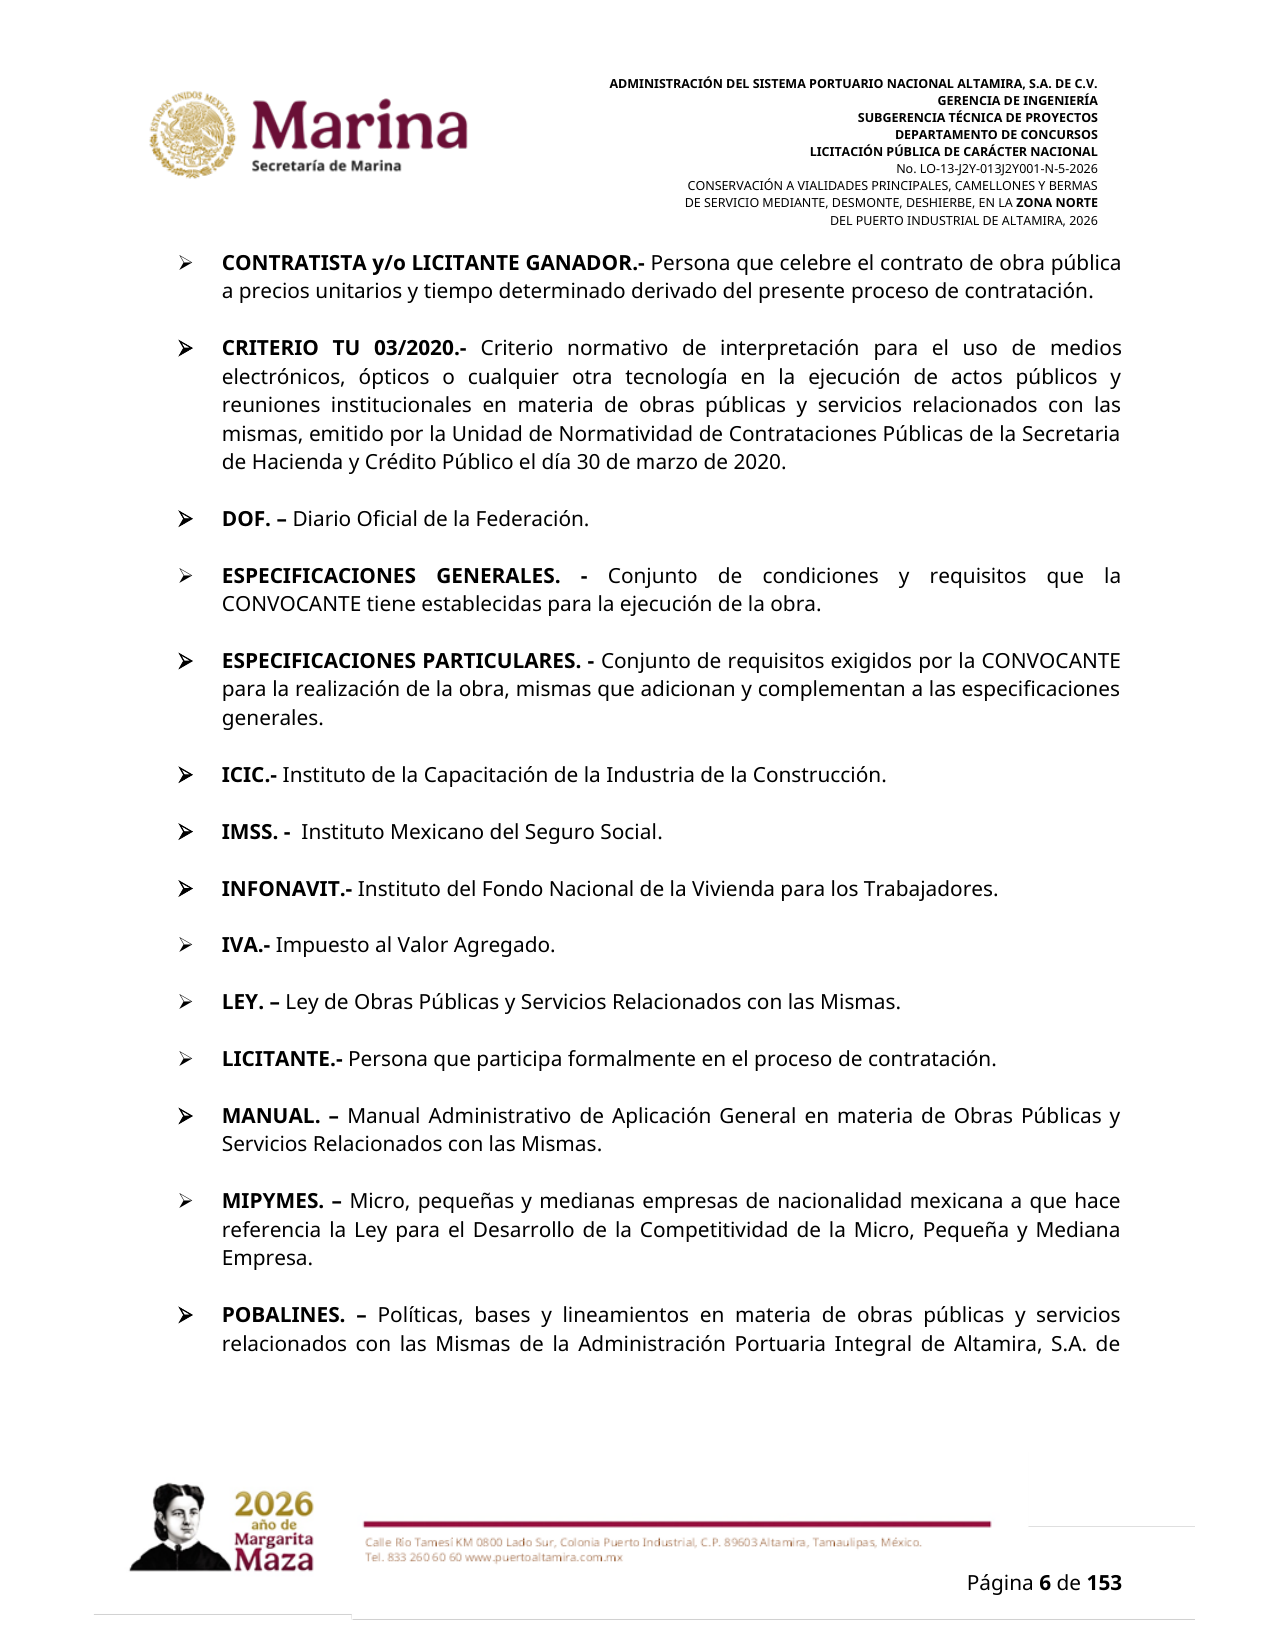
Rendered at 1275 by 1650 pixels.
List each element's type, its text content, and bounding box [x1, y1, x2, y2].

list MIPYMES. – Micro, pequeñas y medianas empresas de nacionalidad mexicana a que hace referencia la Ley para el Desarrollo de la Competitividad de la Micro, Pequeña y Mediana Empresa. [177, 1186, 1122, 1272]
list ESPECIFICACIONES PARTICULARES. - Conjunto de requisitos exigidos por la CONVOCANTE para la realización de la obra, mismas que adicionan y complementan a las especificaciones generales. [177, 646, 1122, 731]
list ICIC.- Instituto de la Capacitación de la Industria de la Construcción. [177, 760, 1122, 788]
list LEY. – Ley de Obras Públicas y Servicios Relacionados con las Mismas. [177, 987, 1122, 1016]
list ESPECIFICACIONES GENERALES. - Conjunto de condiciones y requisitos que la CONVOCANTE tiene establecidas para la ejecución de la obra. [177, 561, 1122, 618]
list IMSS. - Instituto Mexicano del Seguro Social. [177, 817, 1122, 845]
picture [93, 1452, 1195, 1621]
list IVA.- Impuesto al Valor Agregado. [177, 931, 1122, 959]
list DOF. – Diario Oficial de la Federación. [177, 504, 1122, 532]
list LICITANTE.- Persona que participa formalmente en el proceso de contratación. [177, 1044, 1122, 1073]
list INFONAVIT.- Instituto del Fondo Nacional de la Vivienda para los Trabajadores. [177, 874, 1122, 902]
list MANUAL. – Manual Administrativo de Aplicación General en materia de Obras Públicas y Servicios Relacionados con las Mismas. [177, 1101, 1122, 1158]
list CRITERIO TU 03/2020.- Criterio normativo de interpretación para el uso de medios electrónicos, ópticos o cualquier otra tecnología en la ejecución de actos públicos y reuniones institucionales en materia de obras públicas y servicios relacionados con las mismas, emitido por la Unidad de Normatividad de Contrataciones Públicas de la Secretaria de Hacienda y Crédito Público el día 30 de marzo de 2020. [177, 333, 1122, 476]
picture [102, 56, 515, 208]
list CONTRATISTA y/o LICITANTE GANADOR.- Persona que celebre el contrato de obra pública a precios unitarios y tiempo determinado derivado del presente proceso de contratación. [177, 248, 1122, 305]
